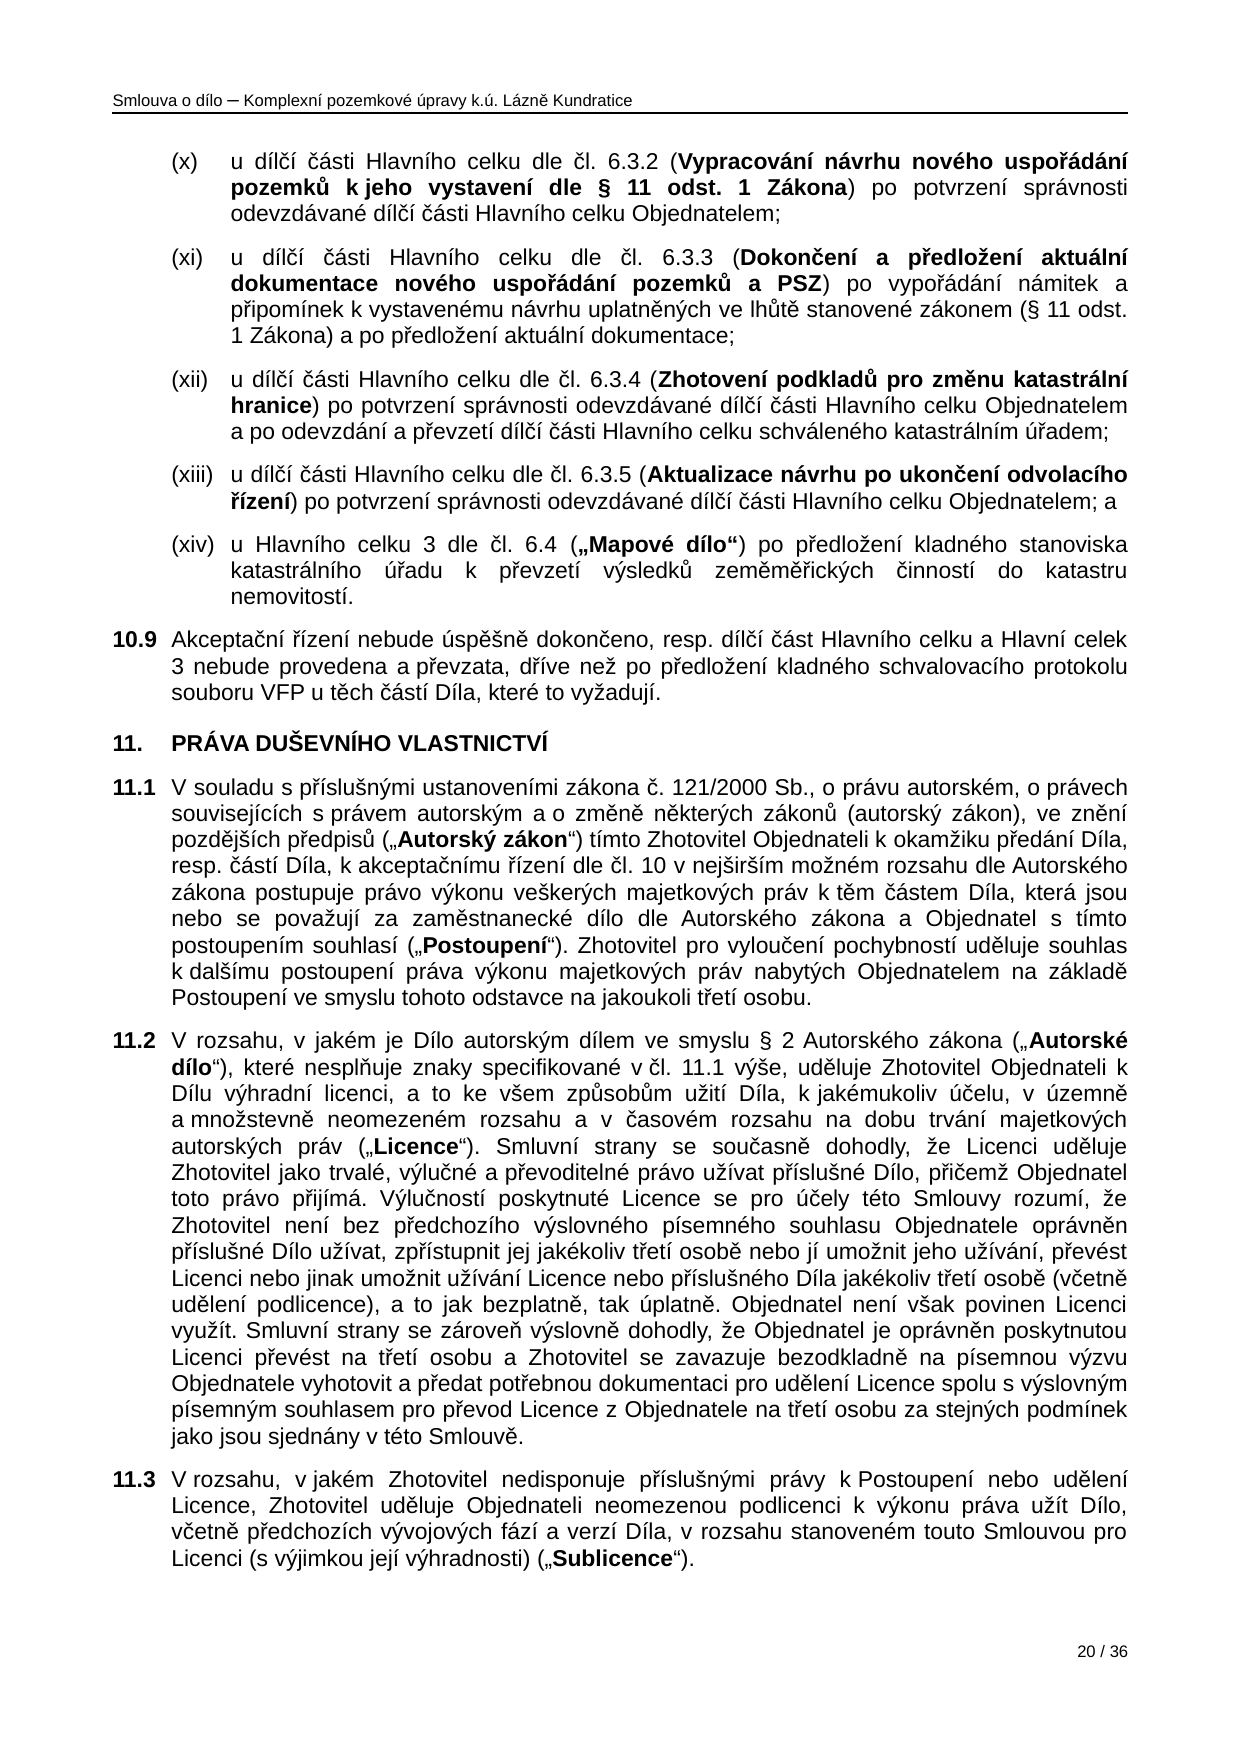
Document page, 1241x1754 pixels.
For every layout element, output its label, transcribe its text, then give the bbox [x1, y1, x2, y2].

list u dílčí části Hlavního celku dle čl. 6.3.5 (Aktualizace návrhu po ukončení odvolacího řízení) po potvrzení správnosti odevzdávané dílčí části Hlavního celku Objednatelem; a [171, 461, 1128, 514]
text V rozsahu, v jakém je Dílo autorským dílem ve smyslu § 2 Autorského zákona („Autorské dílo“), které nesplňuje znaky specifikované v čl. 11.1 výše, uděluje Zhotovitel Objednateli k Dílu výhradní licenci, a to ke všem způsobům užití Díla, k jakémukoliv účelu, v územně a množstevně neomezeném rozsahu a v časovém rozsahu na dobu trvání majetkových autorských práv („Licence“). Smluvní strany se současně dohodly, že Licenci uděluje Zhotovitel jako trvalé, výlučné a převoditelné právo užívat příslušné Dílo, přičemž Objednatel toto právo přijímá. Výlučností poskytnuté Licence se pro účely této Smlouvy rozumí, že Zhotovitel není bez předchozího výslovného písemného souhlasu Objednatele oprávněn příslušné Dílo užívat, zpřístupnit jej jakékoliv třetí osobě nebo jí umožnit jeho užívání, převést Licenci nebo jinak umožnit užívání Licence nebo příslušného Díla jakékoliv třetí osobě (včetně udělení podlicence), a to jak bezplatně, tak úplatně. Objednatel není však povinen Licenci využít. Smluvní strany se zároveň výslovně dohodly, že Objednatel je oprávněn poskytnutou Licenci převést na třetí osobu a Zhotovitel se zavazuje bezodkladně na písemnou výzvu Objednatele vyhotovit a předat potřebnou dokumentaci pro udělení Licence spolu s výslovným písemným souhlasem pro převod Licence z Objednatele na třetí osobu za stejných podmínek jako jsou sjednány v této Smlouvě. [112, 1027, 1128, 1449]
text V rozsahu, v jakém Zhotovitel nedisponuje příslušnými právy k Postoupení nebo udělení Licence, Zhotovitel uděluje Objednateli neomezenou podlicenci k výkonu práva užít Dílo, včetně předchozích vývojových fází a verzí Díla, v rozsahu stanoveném touto Smlouvou pro Licenci (s výjimkou její výhradnosti) („Sublicence“). [112, 1466, 1128, 1571]
list u Hlavního celku 3 dle čl. 6.4 („Mapové dílo“) po předložení kladného stanoviska katastrálního úřadu k převzetí výsledků zeměměřických činností do katastru nemovitostí. [171, 531, 1128, 610]
list u dílčí části Hlavního celku dle čl. 6.3.2 (Vypracování návrhu nového uspořádání pozemků k jeho vystavení dle § 11 odst. 1 Zákona) po potvrzení správnosti odevzdávané dílčí části Hlavního celku Objednatelem; [171, 148, 1128, 227]
text Akceptační řízení nebude úspěšně dokončeno, resp. dílčí část Hlavního celku a Hlavní celek 3 nebude provedena a převzata, dříve než po předložení kladného schvalovacího protokolu souboru VFP u těch částí Díla, které to vyžadují. [112, 626, 1128, 705]
list u dílčí části Hlavního celku dle čl. 6.3.4 (Zhotovení podkladů pro změnu katastrální hranice) po potvrzení správnosti odevzdávané dílčí části Hlavního celku Objednatelem a po odevzdání a převzetí dílčí části Hlavního celku schváleného katastrálním úřadem; [171, 366, 1128, 444]
text V souladu s příslušnými ustanoveními zákona č. 121/2000 Sb., o právu autorském, o právech souvisejících s právem autorským a o změně některých zákonů (autorský zákon), ve znění pozdějších předpisů („Autorský zákon“) tímto Zhotovitel Objednateli k okamžiku předání Díla, resp. částí Díla, k akceptačnímu řízení dle čl. 10 v nejširším možném rozsahu dle Autorského zákona postupuje právo výkonu veškerých majetkových práv k těm částem Díla, která jsou nebo se považují za zaměstnanecké dílo dle Autorského zákona a Objednatel s tímto postoupením souhlasí („Postoupení“). Zhotovitel pro vyloučení pochybností uděluje souhlas k dalšímu postoupení práva výkonu majetkových práv nabytých Objednatelem na základě Postoupení ve smyslu tohoto odstavce na jakoukoli třetí osobu. [112, 773, 1128, 1011]
list u dílčí části Hlavního celku dle čl. 6.3.3 (Dokončení a předložení aktuální dokumentace nového uspořádání pozemků a PSZ) po vypořádání námitek a připomínek k vystavenému návrhu uplatněných ve lhůtě stanovené zákonem (§ 11 odst. 1 Zákona) a po předložení aktuální dokumentace; [171, 243, 1128, 349]
text Práva duševního vlastnictví [112, 730, 1128, 757]
